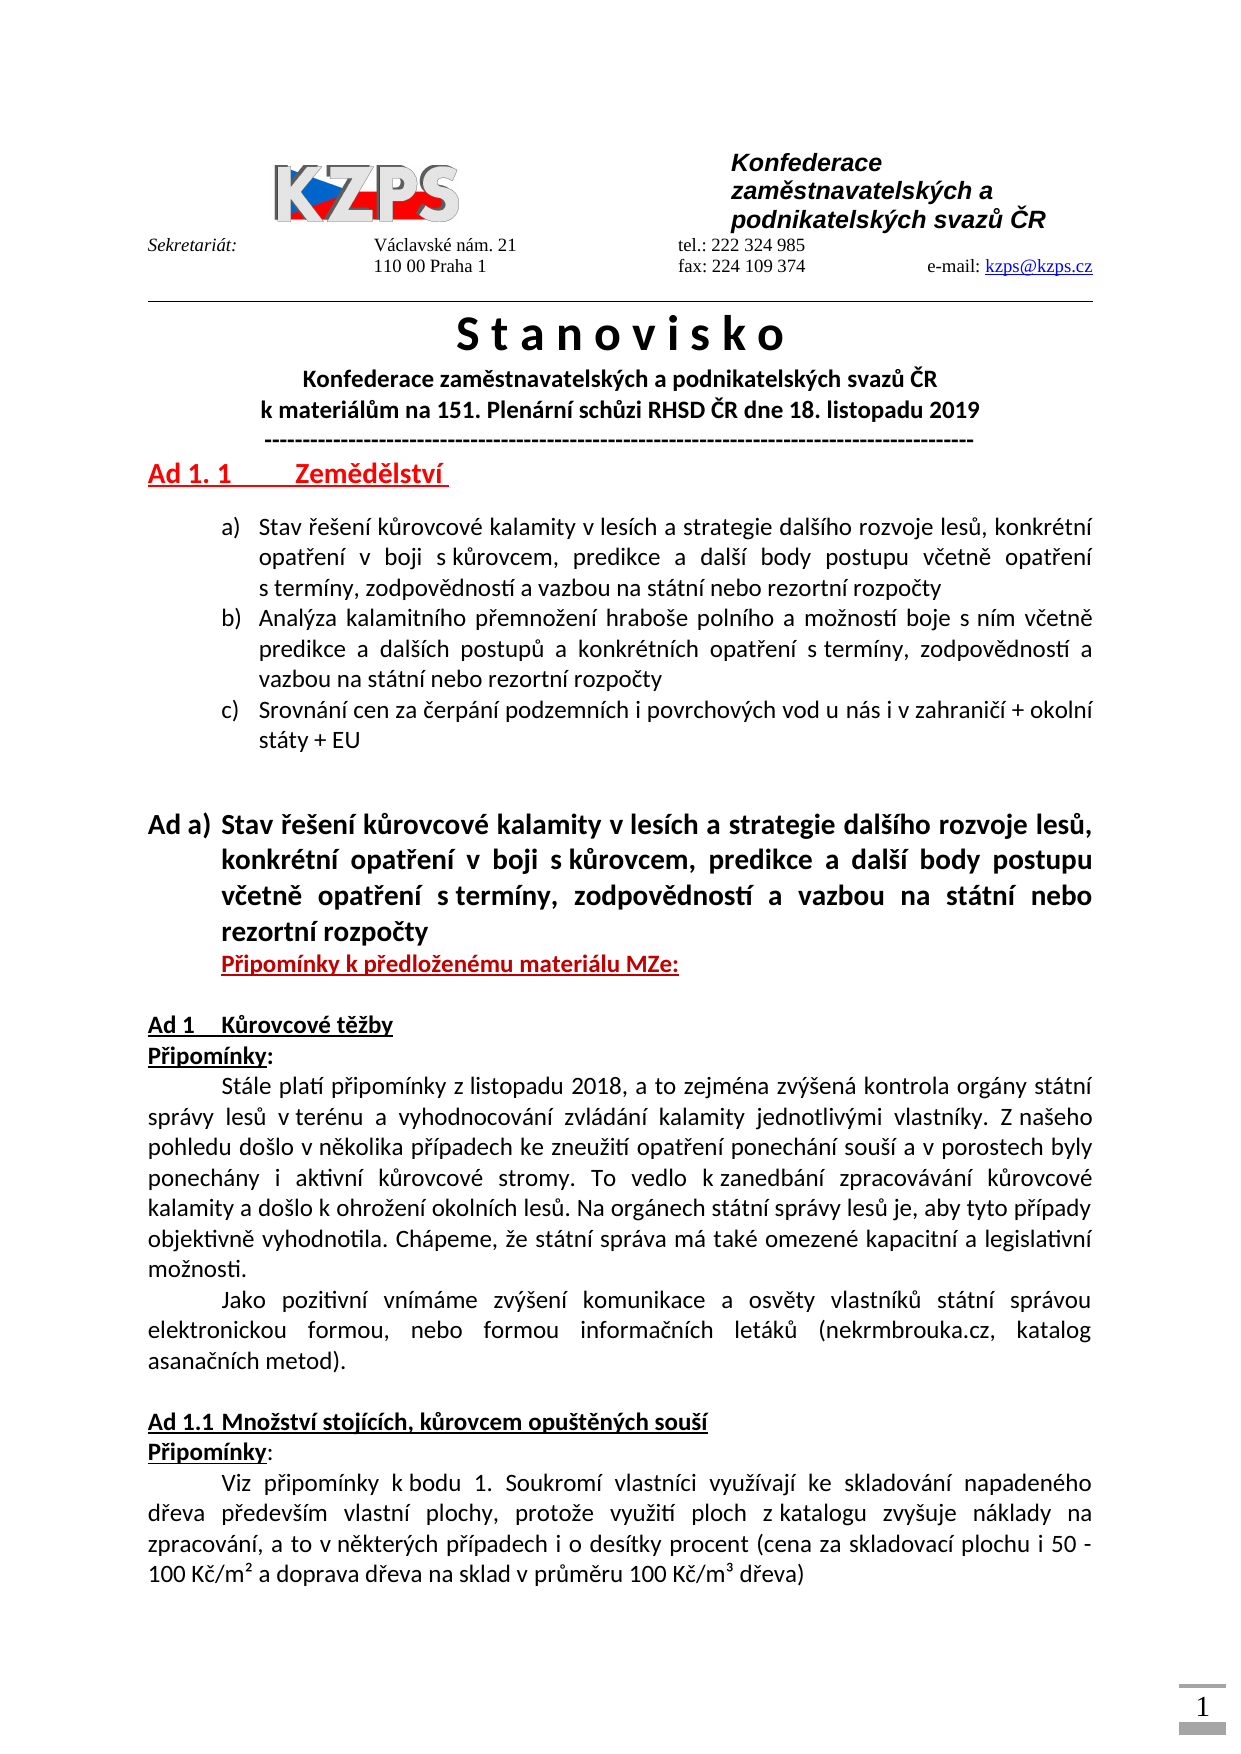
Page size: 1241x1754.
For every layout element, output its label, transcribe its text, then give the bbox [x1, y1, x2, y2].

text Ad 1. 1 Zemědělství [148, 455, 1093, 490]
list Srovnání cen za čerpání podzemních i povrchových vod u nás i v zahraničí + okolní státy + EU [221, 694, 1093, 755]
text Ad 1.1 Množství stojících, kůrovcem opuštěných souší [148, 1406, 1093, 1437]
text --------------------------------------------------------------------------------------------- [148, 424, 1093, 455]
picture [270, 165, 459, 222]
text Ad 1 Kůrovcové těžby [148, 1009, 1093, 1040]
list Analýza kalamitního přemnožení hraboše polního a možností boje s ním včetně predikce a dalších postupů a konkrétních opatření s termíny, zodpovědností a vazbou na státní nebo rezortní rozpočty [221, 602, 1093, 694]
title Konfederace [657, 148, 1093, 176]
title zaměstnavatelských a podnikatelských svazů ČR [731, 176, 1093, 234]
text Připomínky: [148, 1437, 1093, 1467]
text Konfederace zaměstnavatelských a podnikatelských svazů ČR [148, 363, 1093, 394]
text Ad a) Stav řešení kůrovcové kalamity v lesích a strategie dalšího rozvoje lesů, konkrétní opatření v boji s kůrovcem, predikce a další body postupu včetně opatření s termíny, zodpovědností a vazbou na státní nebo rezortní rozpočty [148, 806, 1093, 948]
list Stav řešení kůrovcové kalamity v lesích a strategie dalšího rozvoje lesů, konkrétní opatření v boji s kůrovcem, predikce a další body postupu včetně opatření s termíny, zodpovědností a vazbou na státní nebo rezortní rozpočty [221, 511, 1093, 602]
text k materiálům na 151. Plenární schůzi RHSD ČR dne 18. listopadu 2019 [148, 394, 1093, 424]
text Jako pozitivní vnímáme zvýšení komunikace a osvěty vlastníků státní správou elektronickou formou, nebo formou informačních letáků (nekrmbrouka.cz, katalog asanačních metod). [148, 1284, 1093, 1376]
text Sekretariát: Václavské nám. 21 tel.: 222 324 985 [148, 234, 1093, 255]
text 110 00 Praha 1 fax: 224 109 374 e-mail: kzps@kzps.cz [148, 255, 1093, 277]
text Připomínky k předloženému materiálu MZe: [221, 948, 1093, 979]
text Viz připomínky k bodu 1. Soukromí vlastníci využívají ke skladování napadeného dřeva především vlastní plochy, protože využití ploch z katalogu zvyšuje náklady na zpracování, a to v některých případech i o desítky procent (cena za skladovací plochu i 50 -100 Kč/m² a doprava dřeva na sklad v průměru 100 Kč/m³ dřeva) [148, 1467, 1093, 1589]
text Stále platí připomínky z listopadu 2018, a to zejména zvýšená kontrola orgány státní správy lesů v terénu a vyhodnocování zvládání kalamity jednotlivými vlastníky. Z našeho pohledu došlo v několika případech ke zneužití opatření ponechání souší a v porostech byly ponechány i aktivní kůrovcové stromy. To vedlo k zanedbání zpracovávání kůrovcové kalamity a došlo k ohrožení okolních lesů. Na orgánech státní správy lesů je, aby tyto případy objektivně vyhodnotila. Chápeme, že státní správa má také omezené kapacitní a legislativní možnosti. [148, 1070, 1093, 1284]
text Připomínky: [148, 1040, 1093, 1070]
text S t a n o v i s k o [148, 302, 1093, 363]
